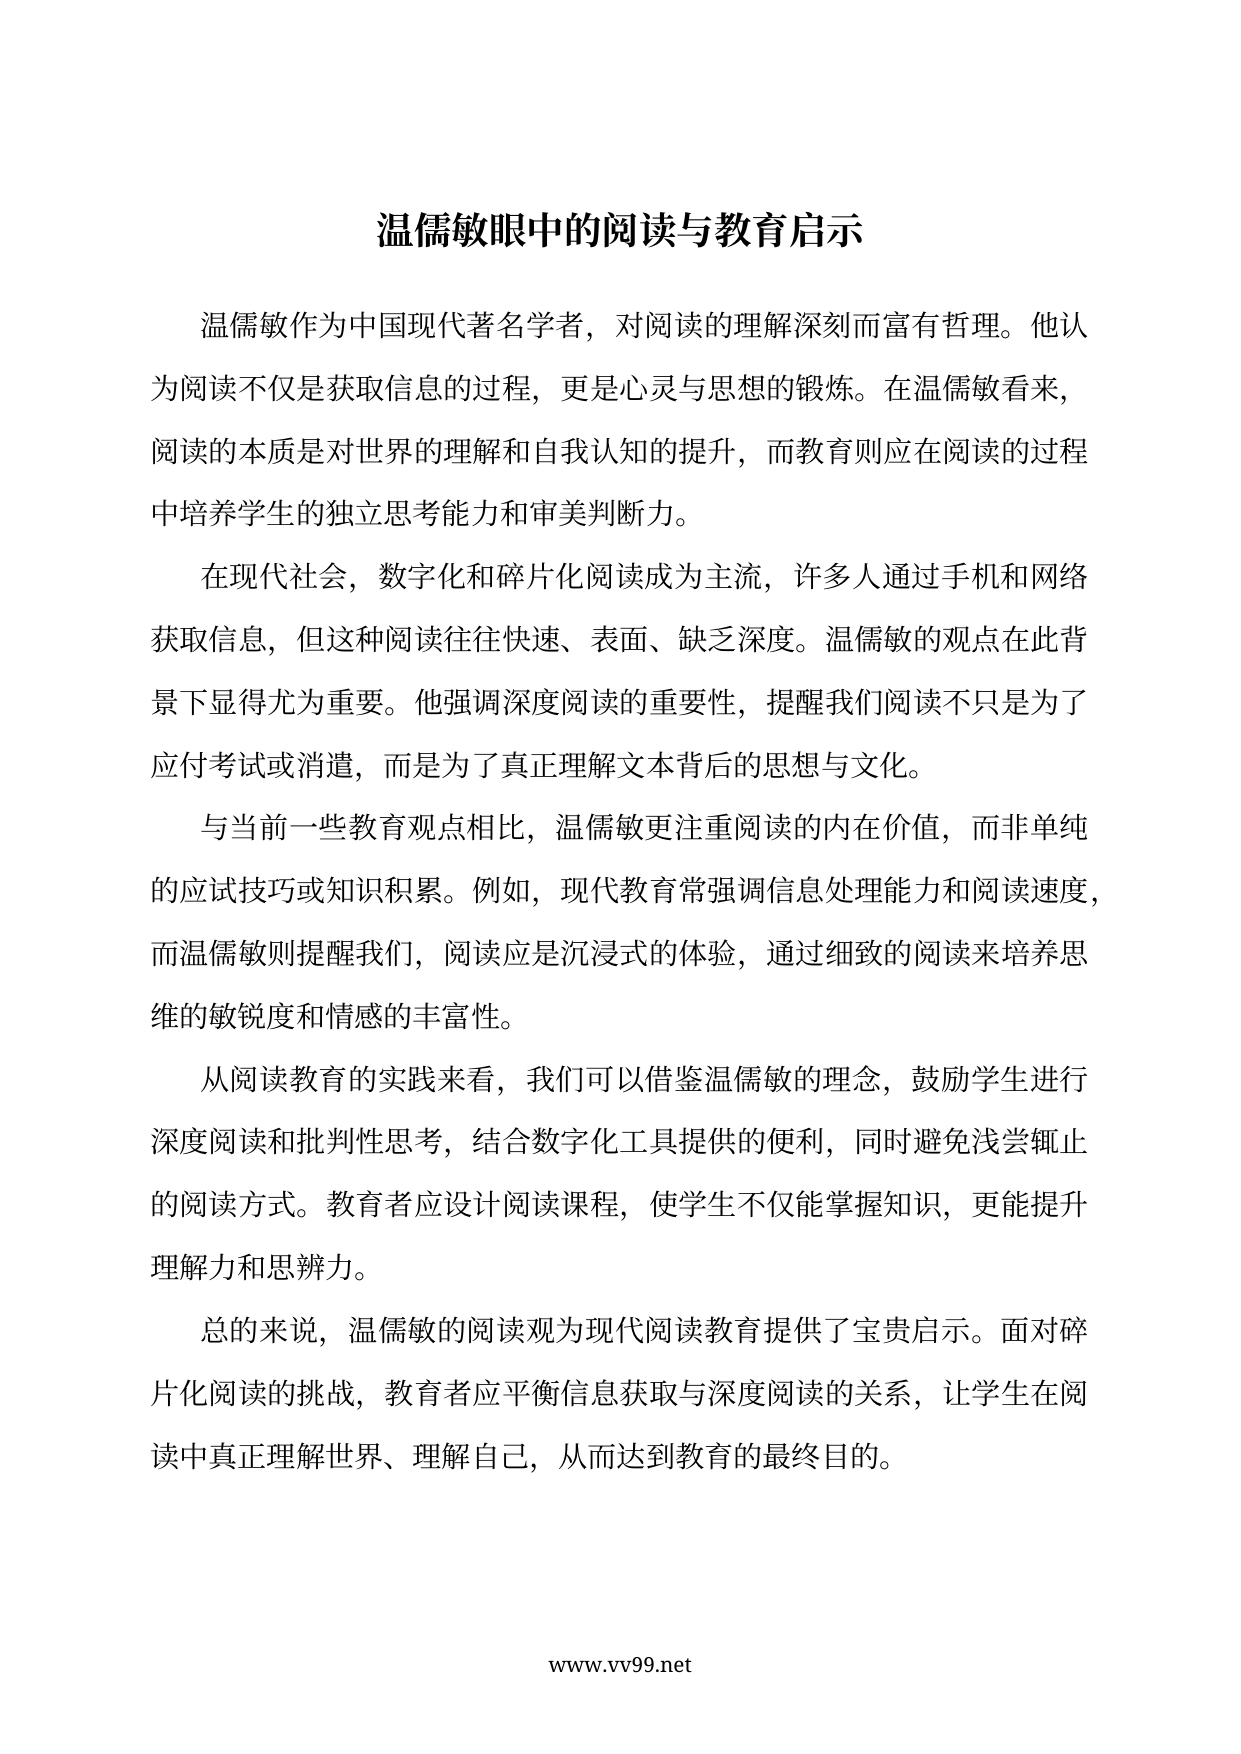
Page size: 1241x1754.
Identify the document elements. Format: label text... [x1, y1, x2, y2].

subtitle 温儒敏眼中的阅读与教育启示 [150, 201, 1090, 255]
text 温儒敏作为中国现代著名学者，对阅读的理解深刻而富有哲理。他认为阅读不仅是获取信息的过程，更是心灵与思想的锻炼。在温儒敏看来，阅读的本质是对世界的理解和自我认知的提升，而教育则应在阅读的过程中培养学生的独立思考能力和审美判断力。 [150, 303, 1090, 533]
text 总的来说，温儒敏的阅读观为现代阅读教育提供了宝贵启示。面对碎片化阅读的挑战，教育者应平衡信息获取与深度阅读的关系，让学生在阅读中真正理解世界、理解自己，从而达到教育的最终目的。 [150, 1308, 1090, 1475]
text 与当前一些教育观点相比，温儒敏更注重阅读的内在价值，而非单纯的应试技巧或知识积累。例如，现代教育常强调信息处理能力和阅读速度，而温儒敏则提醒我们，阅读应是沉浸式的体验，通过细致的阅读来培养思维的敏锐度和情感的丰富性。 [150, 805, 1090, 1036]
text 从阅读教育的实践来看，我们可以借鉴温儒敏的理念，鼓励学生进行深度阅读和批判性思考，结合数字化工具提供的便利，同时避免浅尝辄止的阅读方式。教育者应设计阅读课程，使学生不仅能掌握知识，更能提升理解力和思辨力。 [150, 1057, 1090, 1287]
text 在现代社会，数字化和碎片化阅读成为主流，许多人通过手机和网络获取信息，但这种阅读往往快速、表面、缺乏深度。温儒敏的观点在此背景下显得尤为重要。他强调深度阅读的重要性，提醒我们阅读不只是为了应付考试或消遣，而是为了真正理解文本背后的思想与文化。 [150, 554, 1090, 784]
